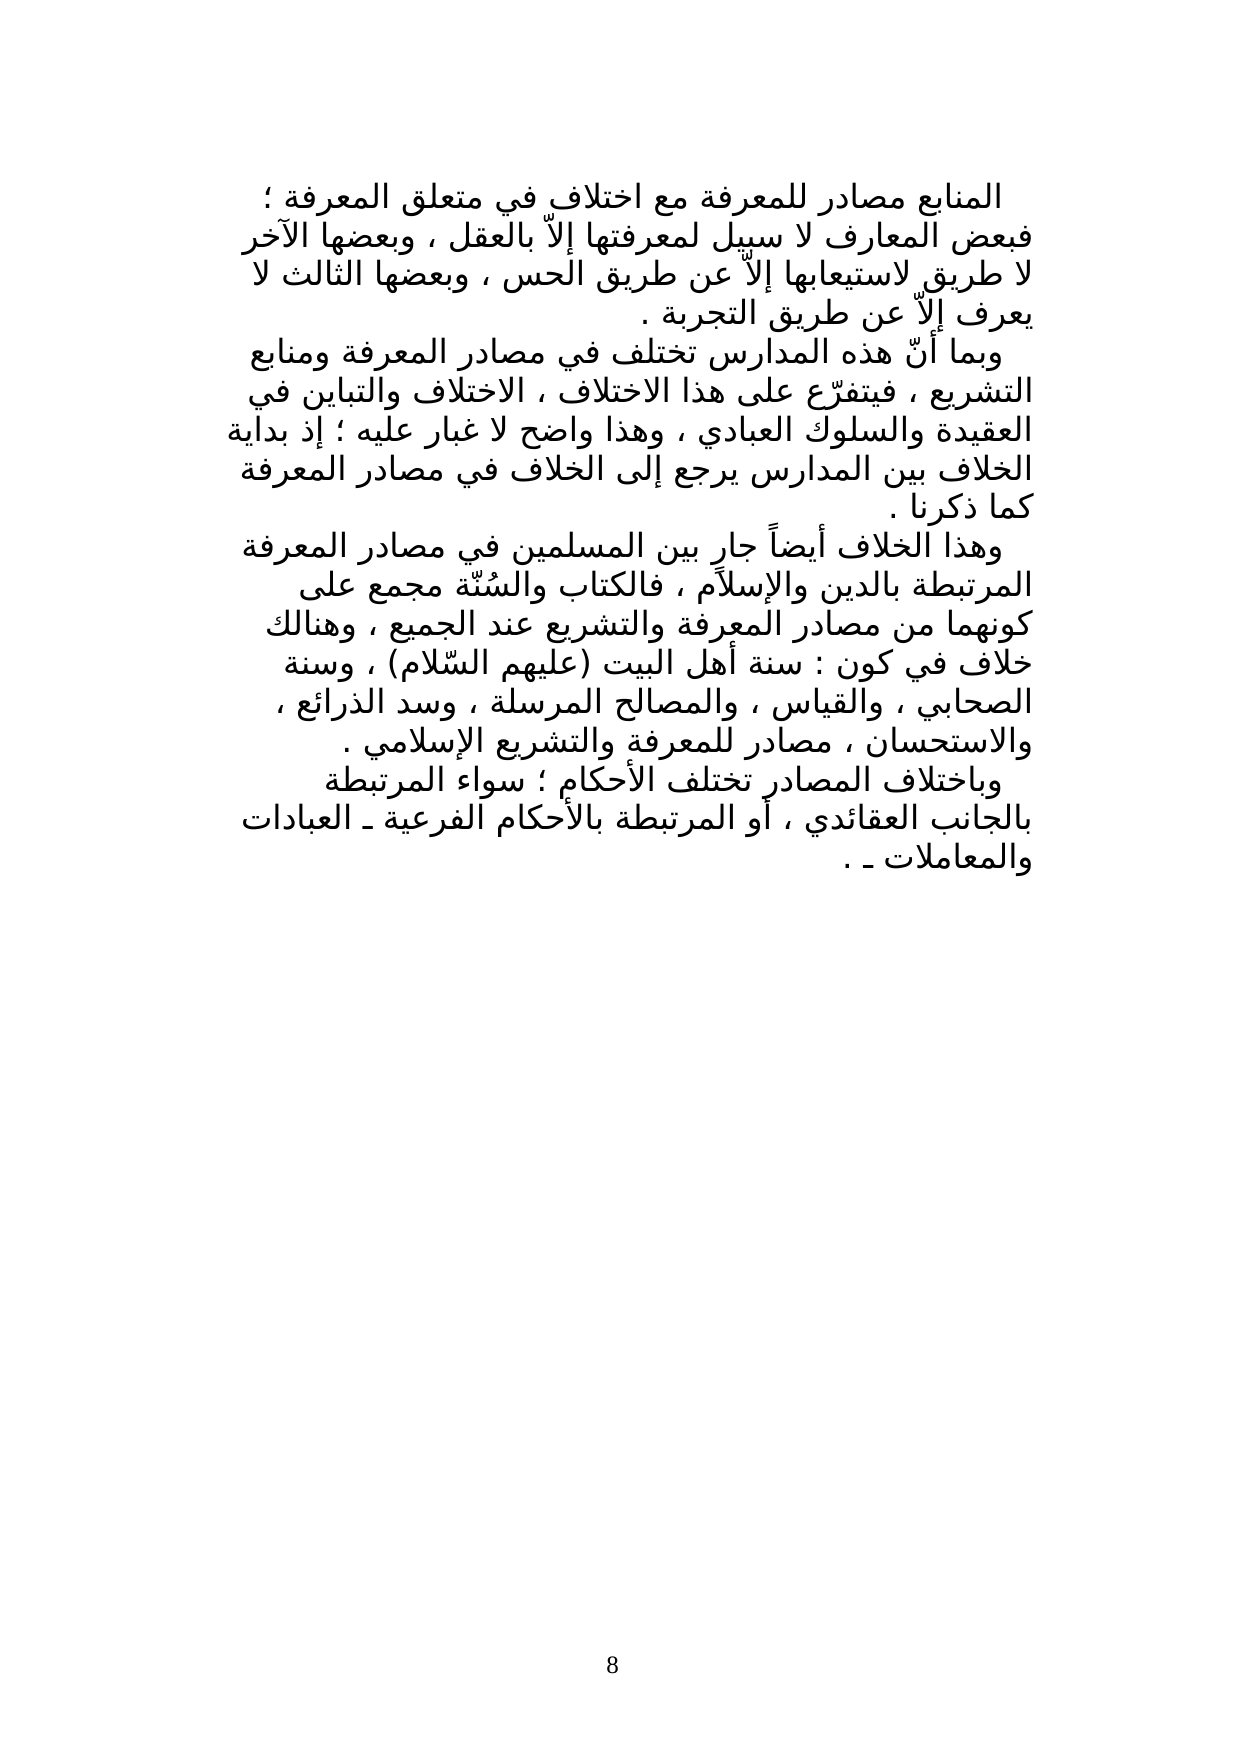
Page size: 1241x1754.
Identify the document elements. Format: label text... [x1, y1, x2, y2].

text وباختلاف المصادر تختلف الأحكام ؛ سواء المرتبطة بالجانب العقائدي ، أو المرتبطة بالأحكام الفرعية ـ العبادات والمعاملات ـ . [222, 760, 1033, 877]
text وبما أنّ هذه المدارس تختلف في مصادر المعرفة ومنابع التشريع ، فيتفرّع على هذا الاختلاف ، الاختلاف والتباين في العقيدة والسلوك العبادي ، وهذا واضح لا غبار عليه ؛ إذ بداية الخلاف بين المدارس يرجع إلى الخلاف في مصادر المعرفة كما ذكرنا . [222, 333, 1033, 527]
text المنابع مصادر للمعرفة مع اختلاف في متعلق المعرفة ؛ فبعض المعارف لا سبيل لمعرفتها إلاّ بالعقل ، وبعضها الآخر لا طريق لاستيعابها إلاّ عن طريق الحس ، وبعضها الثالث لا يعرف إلاّ عن طريق التجربة . [222, 177, 1033, 333]
text وهذا الخلاف أيضاً جارٍ بين المسلمين في مصادر المعرفة المرتبطة بالدين والإسلام ، فالكتاب والسُنّة مجمع على كونهما من مصادر المعرفة والتشريع عند الجميع ، وهنالك خلاف في كون : سنة أهل البيت (عليهم السّلام) ، وسنة الصحابي ، والقياس ، والمصالح المرسلة ، وسد الذرائع ، والاستحسان ، مصادر للمعرفة والتشريع الإسلامي . [222, 527, 1033, 760]
